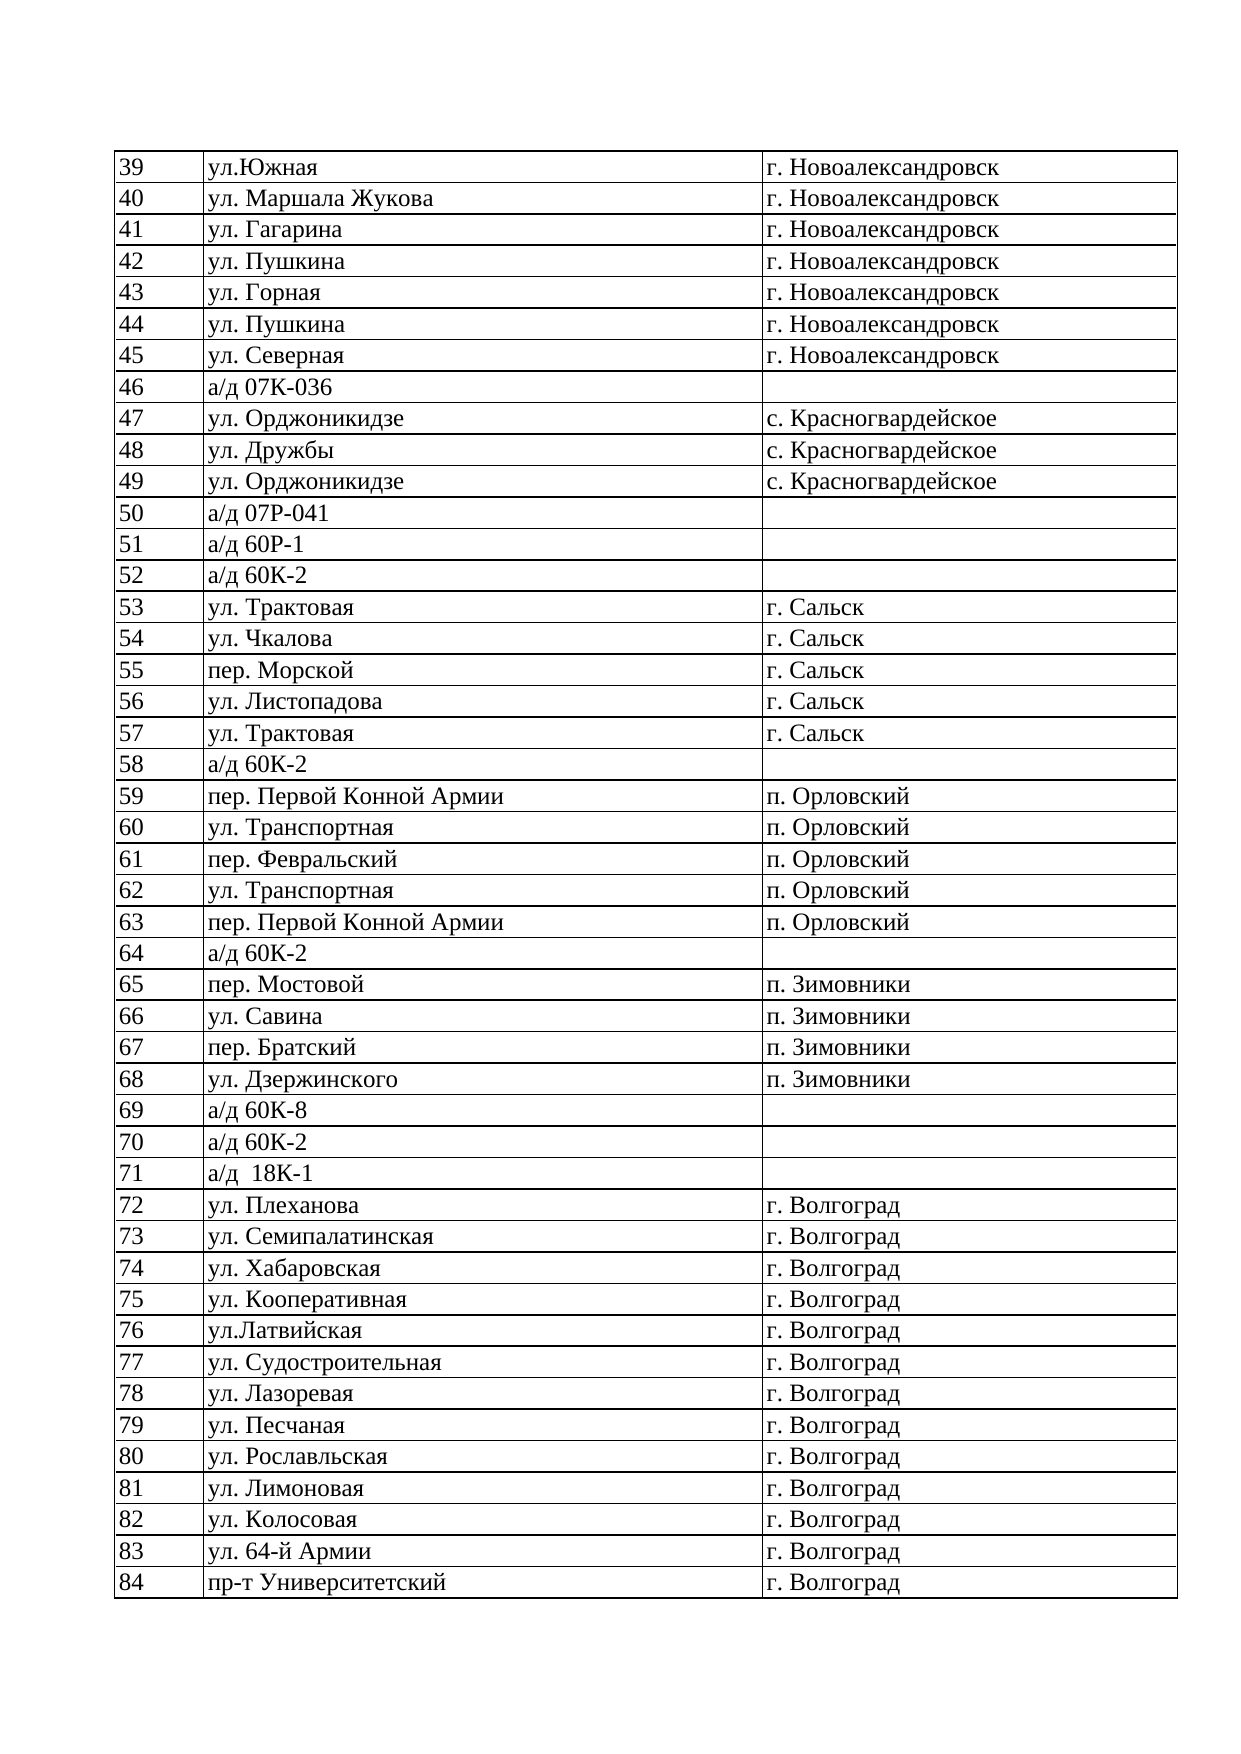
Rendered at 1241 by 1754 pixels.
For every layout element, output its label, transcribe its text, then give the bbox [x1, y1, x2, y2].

table_cell ул.Южная [204, 152, 762, 181]
table_cell 64 [115, 938, 203, 968]
table_cell 80 [115, 1441, 203, 1471]
table_cell ул. Колосовая [204, 1504, 762, 1534]
table_cell г. Волгоград [763, 1188, 1177, 1219]
table_cell 82 [115, 1504, 203, 1534]
table_cell а/д 18К-1 [204, 1158, 762, 1188]
table_cell ул. Чкалова [204, 623, 762, 653]
table_cell г. Новоалександровск [763, 276, 1177, 307]
table_cell г. Сальск [763, 685, 1177, 716]
table_cell г. Волгоград [763, 1471, 1177, 1503]
table_cell г. Новоалександровск [763, 181, 1177, 213]
table_cell 47 [115, 403, 203, 433]
table_cell г. Новоалександровск [763, 307, 1177, 339]
table_cell ул. Листопадова [204, 686, 762, 716]
table_cell ул. Дружбы [204, 435, 762, 464]
table_cell 70 [115, 1126, 203, 1157]
table_cell 76 [115, 1315, 203, 1345]
table_cell г. Сальск [763, 622, 1177, 653]
table_cell 61 [115, 843, 203, 873]
table_cell п. Орловский [763, 874, 1177, 905]
table_cell п. Зимовники [763, 1031, 1177, 1062]
table_cell а/д 60К-2 [204, 749, 762, 779]
table_cell 65 [115, 969, 203, 999]
table_cell пр-т Университетский [204, 1567, 762, 1597]
table_cell [763, 1157, 1177, 1188]
table_cell 41 [115, 214, 203, 244]
table_cell ул. Семипалатинская [204, 1221, 762, 1251]
table_cell ул. Кооперативная [204, 1284, 762, 1314]
table_cell 77 [115, 1346, 203, 1377]
table_cell а/д 60К-2 [204, 1127, 762, 1157]
table_cell г. Новоалександровск [763, 339, 1177, 370]
table_cell ул. Лазоревая [204, 1378, 762, 1408]
table_cell пер. Мостовой [204, 970, 762, 999]
table_cell 75 [115, 1284, 203, 1314]
table_cell г. Сальск [763, 653, 1177, 685]
table_cell п. Орловский [763, 779, 1177, 811]
table_cell г. Волгоград [763, 1503, 1177, 1534]
table_cell а/д 07К-036 [204, 372, 762, 402]
table_cell ул. Рославльская [204, 1441, 762, 1471]
table_cell пер. Морской [204, 655, 762, 685]
table_cell [763, 1125, 1177, 1157]
table_cell [763, 1094, 1177, 1125]
table_cell пер. Первой Конной Армии [204, 781, 762, 811]
table_cell 42 [115, 245, 203, 276]
table_cell 52 [115, 560, 203, 590]
table_cell пер. Первой Конной Армии [204, 907, 762, 936]
table_cell 63 [115, 906, 203, 936]
table_cell ул. Гагарина [204, 215, 762, 244]
table_cell 72 [115, 1189, 203, 1219]
table_cell ул. Трактовая [204, 718, 762, 748]
table_cell 66 [115, 1000, 203, 1031]
table_cell п. Зимовники [763, 1062, 1177, 1094]
table_cell ул. Маршала Жукова [204, 183, 762, 213]
table_cell п. Орловский [763, 811, 1177, 842]
table_cell 46 [115, 371, 203, 402]
table_cell 60 [115, 812, 203, 842]
table_cell г. Сальск [763, 590, 1177, 622]
table_cell ул. Орджоникидзе [204, 466, 762, 496]
table_cell а/д 07Р-041 [204, 498, 762, 527]
table_cell 78 [115, 1378, 203, 1408]
table_cell ул. Орджоникидзе [204, 403, 762, 433]
table_cell г. Волгоград [763, 1377, 1177, 1408]
table_cell пер. Братский [204, 1032, 762, 1062]
table_cell г. Волгоград [763, 1251, 1177, 1282]
table_cell с. Красногвардейское [763, 402, 1177, 433]
table_cell г. Сальск [763, 716, 1177, 748]
table_cell 45 [115, 340, 203, 370]
table_cell ул. Трактовая [204, 592, 762, 622]
table_cell 83 [115, 1535, 203, 1566]
table_cell 51 [115, 529, 203, 559]
table_cell ул. Хабаровская [204, 1253, 762, 1282]
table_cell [763, 152, 1177, 181]
table_cell г. Волгоград [763, 1440, 1177, 1471]
table_cell ул. Горная [204, 277, 762, 307]
table_cell ул. Северная [204, 340, 762, 370]
table_cell г. Волгоград [763, 1408, 1177, 1440]
table_cell 56 [115, 686, 203, 716]
table_cell 49 [115, 466, 203, 496]
table_cell г. Волгоград [763, 1220, 1177, 1251]
table_cell 40 [115, 183, 203, 213]
table_cell 69 [115, 1095, 203, 1125]
table_cell ул. Песчаная [204, 1410, 762, 1440]
table_cell г. Волгоград [763, 1534, 1177, 1566]
table_cell ул. Судостроительная [204, 1347, 762, 1377]
table_cell ул. Транспортная [204, 812, 762, 842]
table_cell 68 [115, 1063, 203, 1094]
table_cell 44 [115, 308, 203, 339]
table_cell [763, 748, 1177, 779]
table_cell а/д 60К-8 [204, 1095, 762, 1125]
table_cell ул. Савина [204, 1001, 762, 1031]
table_cell ул. Плеханова [204, 1190, 762, 1219]
table_cell 81 [115, 1472, 203, 1503]
table_cell [763, 559, 1177, 590]
table_cell 71 [115, 1158, 203, 1188]
table_cell а/д 60К-2 [204, 561, 762, 590]
table_cell пер. Февральский [204, 844, 762, 873]
table_cell ул. 64-й Армии [204, 1536, 762, 1566]
table_cell 53 [115, 591, 203, 622]
table_cell 73 [115, 1221, 203, 1251]
table_cell г. Волгоград [763, 1314, 1177, 1345]
table_cell п. Орловский [763, 842, 1177, 873]
table_cell п. Зимовники [763, 999, 1177, 1031]
table_cell с. Красногвардейское [763, 465, 1177, 496]
table_cell 59 [115, 780, 203, 811]
table_cell г. Волгоград [763, 1345, 1177, 1377]
table_cell [763, 496, 1177, 527]
table_cell г. Волгоград [763, 1283, 1177, 1314]
table_cell 50 [115, 497, 203, 527]
table_cell а/д 60К-2 [204, 938, 762, 968]
table_cell 54 [115, 623, 203, 653]
table_cell ул. Дзержинского [204, 1064, 762, 1094]
table_cell 58 [115, 749, 203, 779]
table_cell ул. Пушкина [204, 246, 762, 276]
table_cell 62 [115, 875, 203, 905]
table_cell г. Новоалександровск [763, 244, 1177, 276]
table_cell 39 [115, 152, 203, 181]
table_cell ул. Пушкина [204, 309, 762, 339]
table_cell г. Волгоград [763, 1566, 1177, 1597]
table_cell а/д 60Р-1 [204, 529, 762, 559]
table_cell 79 [115, 1409, 203, 1440]
table_cell [763, 528, 1177, 559]
table_cell ул.Латвийская [204, 1316, 762, 1345]
table_cell п. Орловский [763, 905, 1177, 936]
table_cell с. Красногвардейское [763, 433, 1177, 464]
table_cell 67 [115, 1032, 203, 1062]
table_cell ул. Лимоновая [204, 1473, 762, 1503]
table_cell п. Зимовники [763, 968, 1177, 999]
table_cell 74 [115, 1252, 203, 1282]
table_cell 43 [115, 277, 203, 307]
table_cell ул. Транспортная [204, 875, 762, 905]
table_cell 55 [115, 654, 203, 685]
table_cell 48 [115, 434, 203, 464]
table_cell 84 [115, 1567, 203, 1597]
table_cell [763, 370, 1177, 402]
table_cell 57 [115, 717, 203, 748]
table_cell г. Новоалександровск [763, 213, 1177, 244]
table_cell [763, 936, 1177, 968]
